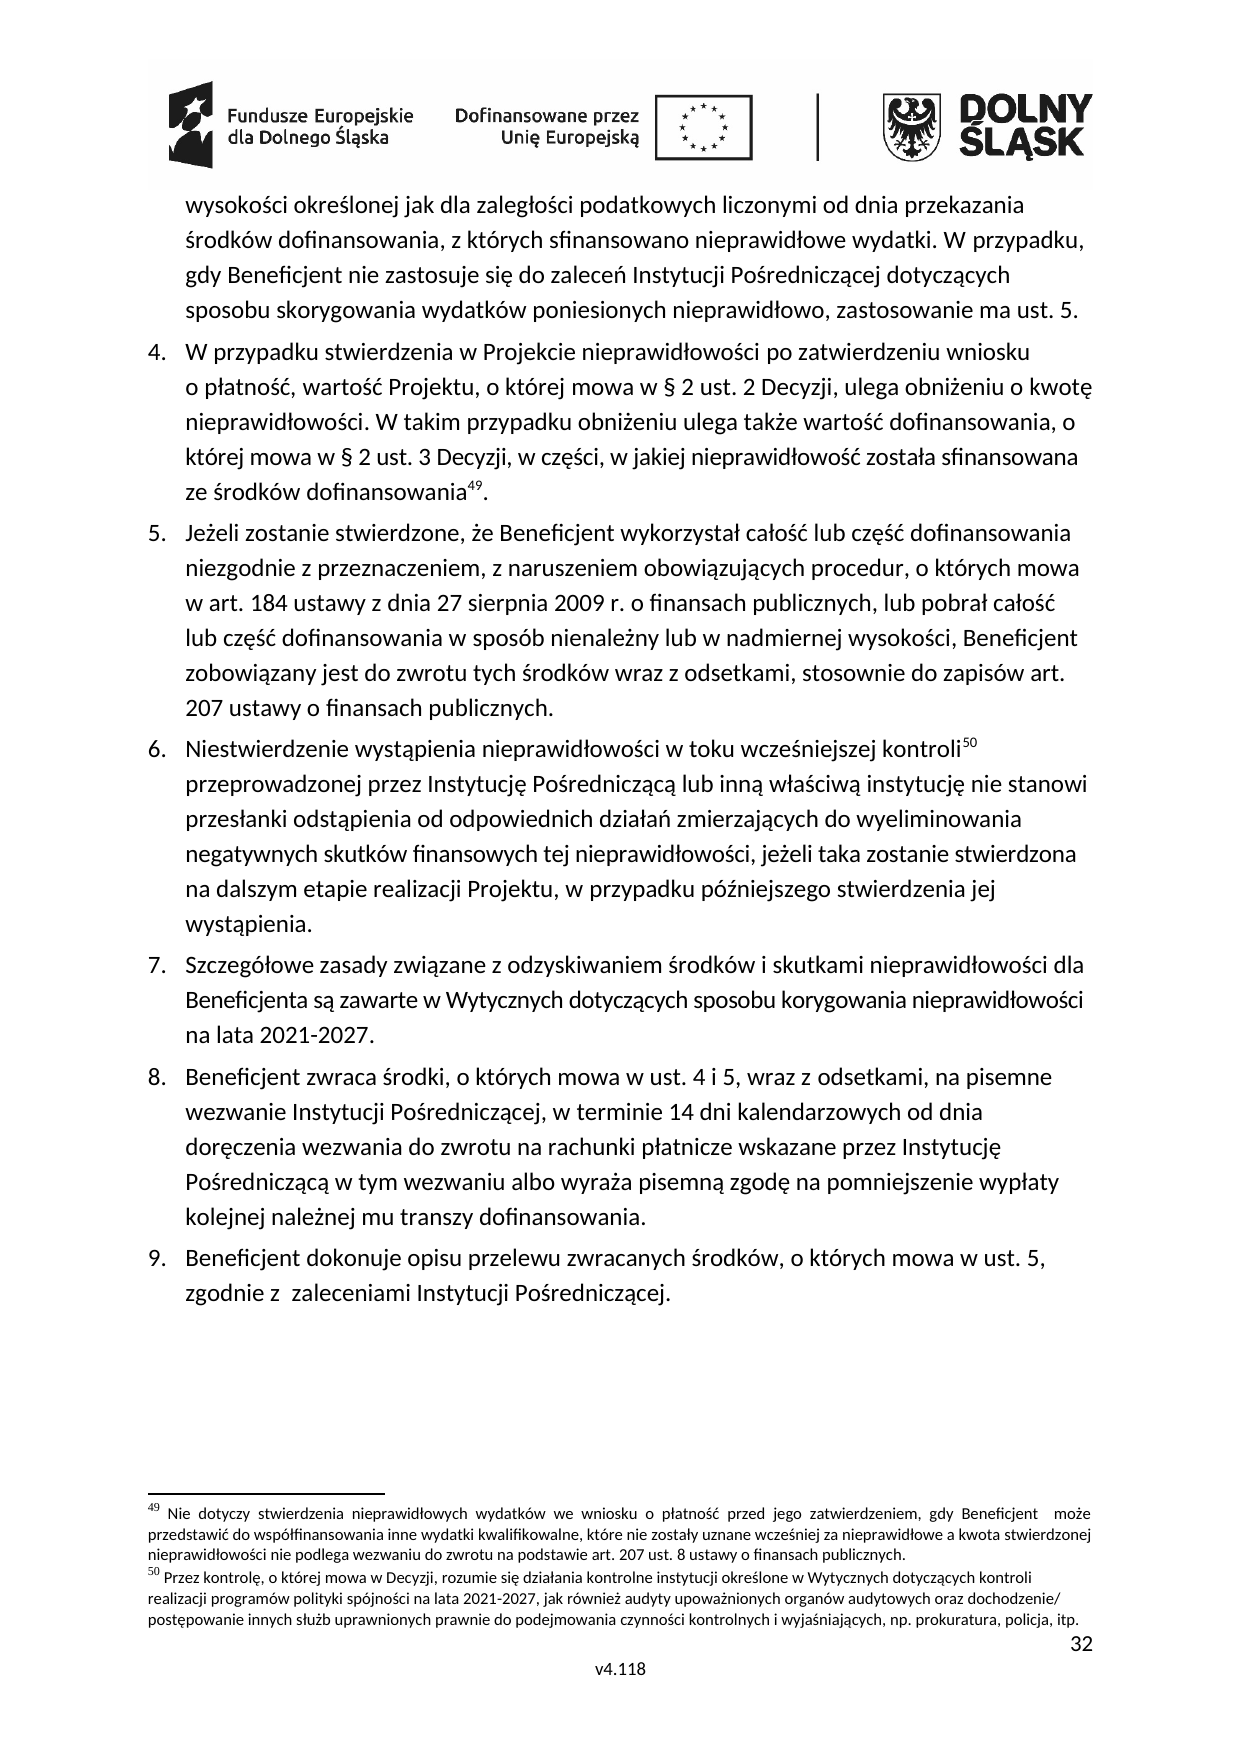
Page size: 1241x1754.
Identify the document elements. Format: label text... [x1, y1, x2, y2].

list Niestwierdzenie wystąpienia nieprawidłowości w toku wcześniejszej kontroli przeprowadzonej przez Instytucję Pośredniczącą lub inną właściwą instytucję nie stanowi przesłanki odstąpienia od odpowiednich działań zmierzających do wyeliminowania negatywnych skutków finansowych tej nieprawidłowości, jeżeli taka zostanie stwierdzona na dalszym etapie realizacji Projektu, w przypadku późniejszego stwierdzenia jej wystąpienia. [148, 733, 1093, 939]
picture [147, 59, 1093, 190]
list Beneficjent zwraca środki, o których mowa w ust. 4 i 5, wraz z odsetkami, na pisemne wezwanie Instytucji Pośredniczącej, w terminie 14 dni kalendarzowych od dnia doręczenia wezwania do zwrotu na rachunki płatnicze wskazane przez Instytucję Pośredniczącą w tym wezwaniu albo wyraża pisemną zgodę na pomniejszenie wypłaty kolejnej należnej mu transzy dofinansowania. [148, 1061, 1093, 1231]
list Beneficjent dokonuje opisu przelewu zwracanych środków, o których mowa w ust. 5, zgodnie z zaleceniami Instytucji Pośredniczącej. [148, 1242, 1093, 1308]
list Szczegółowe zasady związane z odzyskiwaniem środków i skutkami nieprawidłowości dla Beneficjenta są zawarte w Wytycznych dotyczących sposobu korygowania nieprawidłowości na lata 2021-2027. [148, 950, 1093, 1050]
list W przypadku stwierdzenia w Projekcie nieprawidłowości po zatwierdzeniu wniosku o płatność, wartość Projektu, o której mowa w § 2 ust. 2 Decyzji, ulega obniżeniu o kwotę nieprawidłowości. W takim przypadku obniżeniu ulega także wartość dofinansowania, o której mowa w § 2 ust. 3 Decyzji, w części, w jakiej nieprawidłowość została sfinansowana ze środków dofinansowania. [148, 336, 1093, 506]
list Jeżeli zostanie stwierdzone, że Beneficjent wykorzystał całość lub część dofinansowania niezgodnie z przeznaczeniem, z naruszeniem obowiązujących procedur, o których mowa w art. 184 ustawy z dnia 27 sierpnia 2009 r. o finansach publicznych, lub pobrał całość lub część dofinansowania w sposób nienależny lub w nadmiernej wysokości, Beneficjent zobowiązany jest do zwrotu tych środków wraz z odsetkami, stosownie do zapisów art. 207 ustawy o finansach publicznych. [148, 517, 1093, 723]
